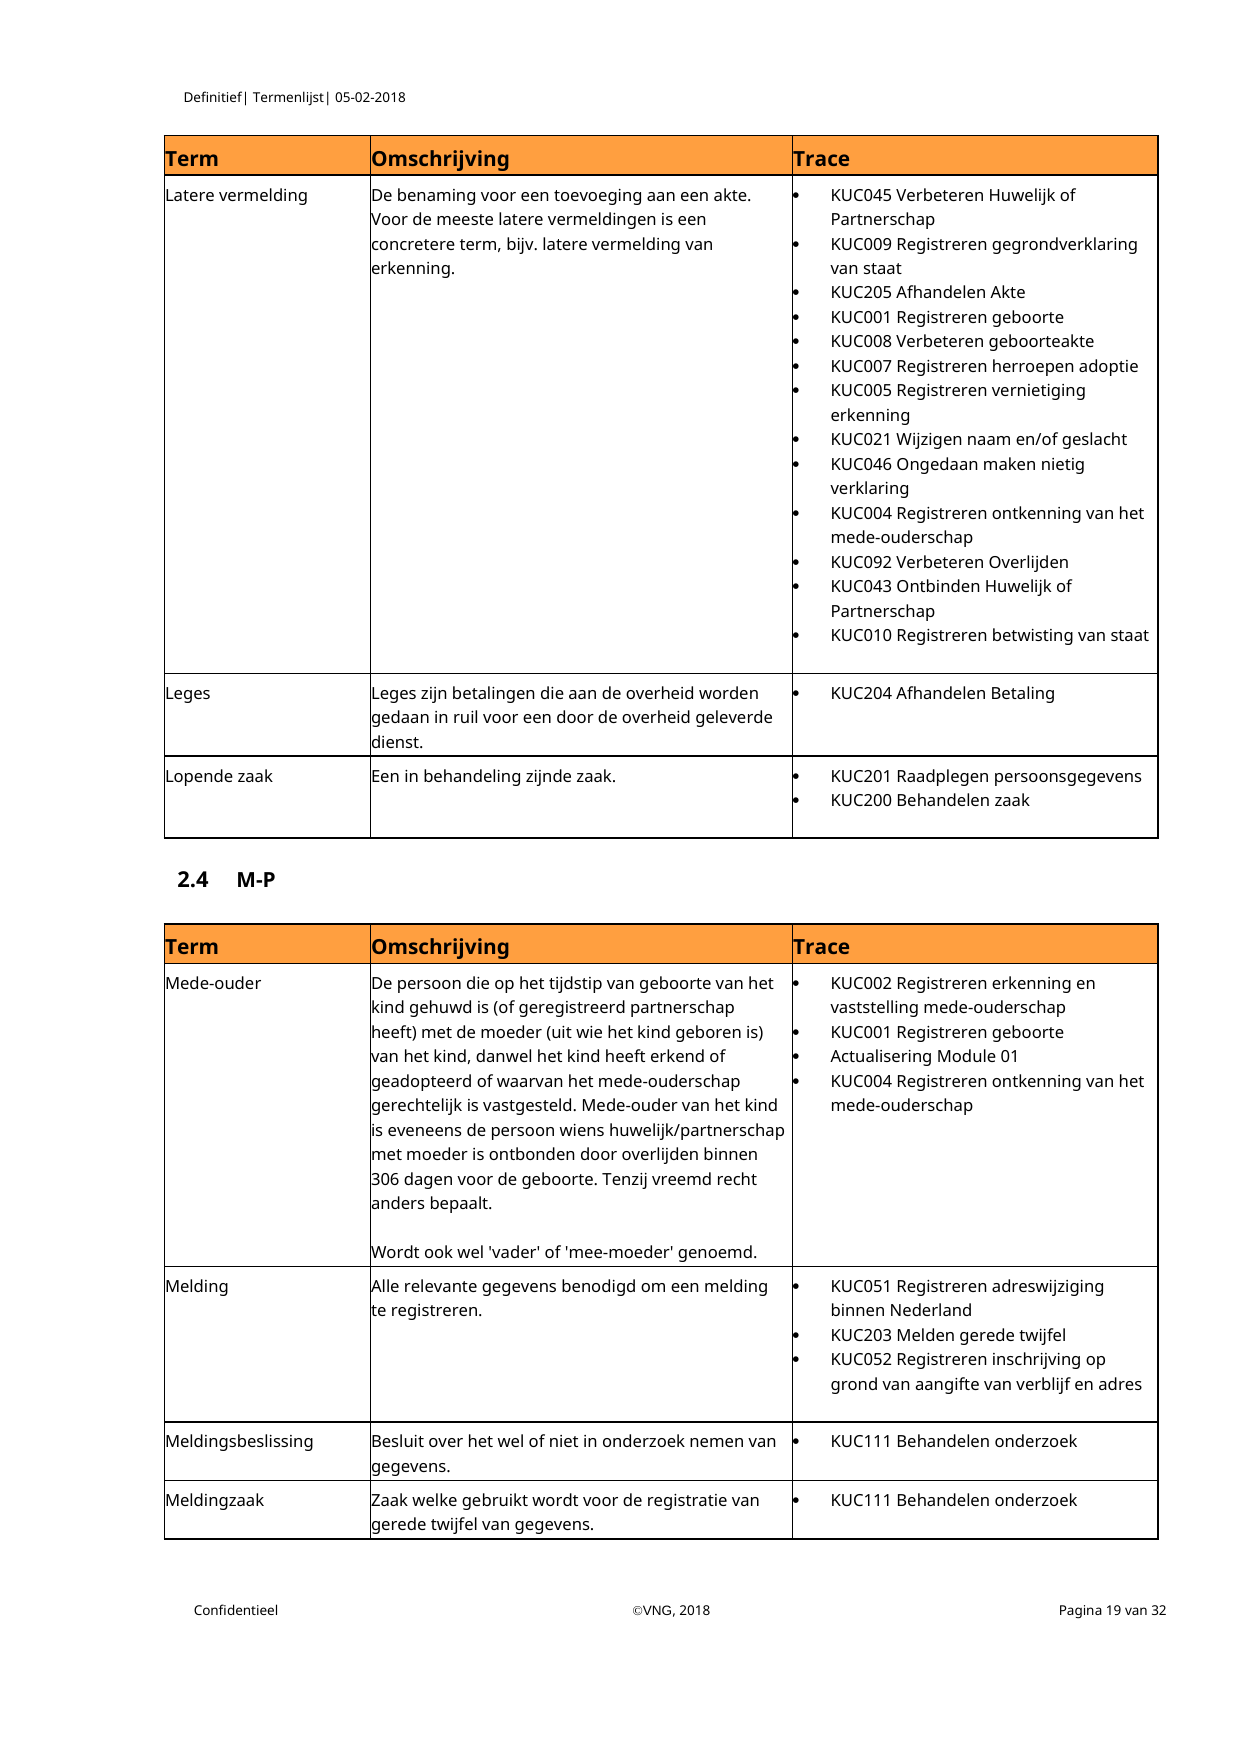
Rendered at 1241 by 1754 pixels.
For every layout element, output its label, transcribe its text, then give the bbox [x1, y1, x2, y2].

table_header Trace [793, 136, 1157, 174]
table_header Term [165, 925, 370, 963]
table_cell KUC051 Registreren adreswijziging binnen Nederland KUC203 Melden gerede twijfel KUC052 Registreren inschrijving op grond van aangifte van verblijf en adres [793, 1267, 1157, 1421]
table_cell Meldingzaak [165, 1481, 370, 1538]
table_cell Mede-ouder [165, 964, 370, 1266]
table_cell Leges zijn betalingen die aan de overheid worden gedaan in ruil voor een door de overheid geleverde dienst. [371, 674, 792, 755]
table_cell Zaak welke gebruikt wordt voor de registratie van gerede twijfel van gegevens. [371, 1481, 792, 1538]
table_cell Lopende zaak [165, 757, 370, 837]
table_cell De persoon die op het tijdstip van geboorte van het kind gehuwd is (of geregistreerd partnerschap heeft) met de moeder (uit wie het kind geboren is) van het kind, danwel het kind heeft erkend of geadopteerd of waarvan het mede-ouderschap gerechtelijk is vastgesteld. Mede-ouder van het kind is eveneens de persoon wiens huwelijk/partnerschap met moeder is ontbonden door overlijden binnen 306 dagen voor de geboorte. Tenzij vreemd recht anders bepaalt. Wordt ook wel 'vader' of 'mee-moeder' genoemd. [371, 964, 792, 1266]
table_cell KUC111 Behandelen onderzoek [793, 1481, 1157, 1538]
table_cell Alle relevante gegevens benodigd om een melding te registreren. [371, 1267, 792, 1421]
table_cell Latere vermelding [165, 176, 370, 672]
table_cell Melding [165, 1267, 370, 1421]
table_cell Leges [165, 674, 370, 755]
table_cell De benaming voor een toevoeging aan een akte. Voor de meeste latere vermeldingen is een concretere term, bijv. latere vermelding van erkenning. [371, 176, 792, 672]
table_header Term [165, 136, 370, 174]
table_header Omschrijving [371, 925, 792, 963]
table_cell KUC201 Raadplegen persoonsgegevens KUC200 Behandelen zaak [793, 757, 1157, 837]
table_cell Een in behandeling zijnde zaak. [371, 757, 792, 837]
table_cell KUC204 Afhandelen Betaling [793, 674, 1157, 755]
table_header Omschrijving [371, 136, 792, 174]
table_cell Meldingsbeslissing [165, 1423, 370, 1479]
subtitle M-P [177, 864, 1063, 894]
table_cell KUC045 Verbeteren Huwelijk of Partnerschap KUC009 Registreren gegrondverklaring van staat KUC205 Afhandelen Akte KUC001 Registreren geboorte KUC008 Verbeteren geboorteakte KUC007 Registreren herroepen adoptie KUC005 Registreren vernietiging erkenning KUC021 Wijzigen naam en/of geslacht KUC046 Ongedaan maken nietig verklaring KUC004 Registreren ontkenning van het mede-ouderschap KUC092 Verbeteren Overlijden KUC043 Ontbinden Huwelijk of Partnerschap KUC010 Registreren betwisting van staat [793, 176, 1157, 672]
table_cell KUC111 Behandelen onderzoek [793, 1423, 1157, 1479]
table_cell KUC002 Registreren erkenning en vaststelling mede-ouderschap KUC001 Registreren geboorte Actualisering Module 01 KUC004 Registreren ontkenning van het mede-ouderschap [793, 964, 1157, 1266]
table_cell Besluit over het wel of niet in onderzoek nemen van gegevens. [371, 1423, 792, 1479]
table_header Trace [793, 925, 1157, 963]
